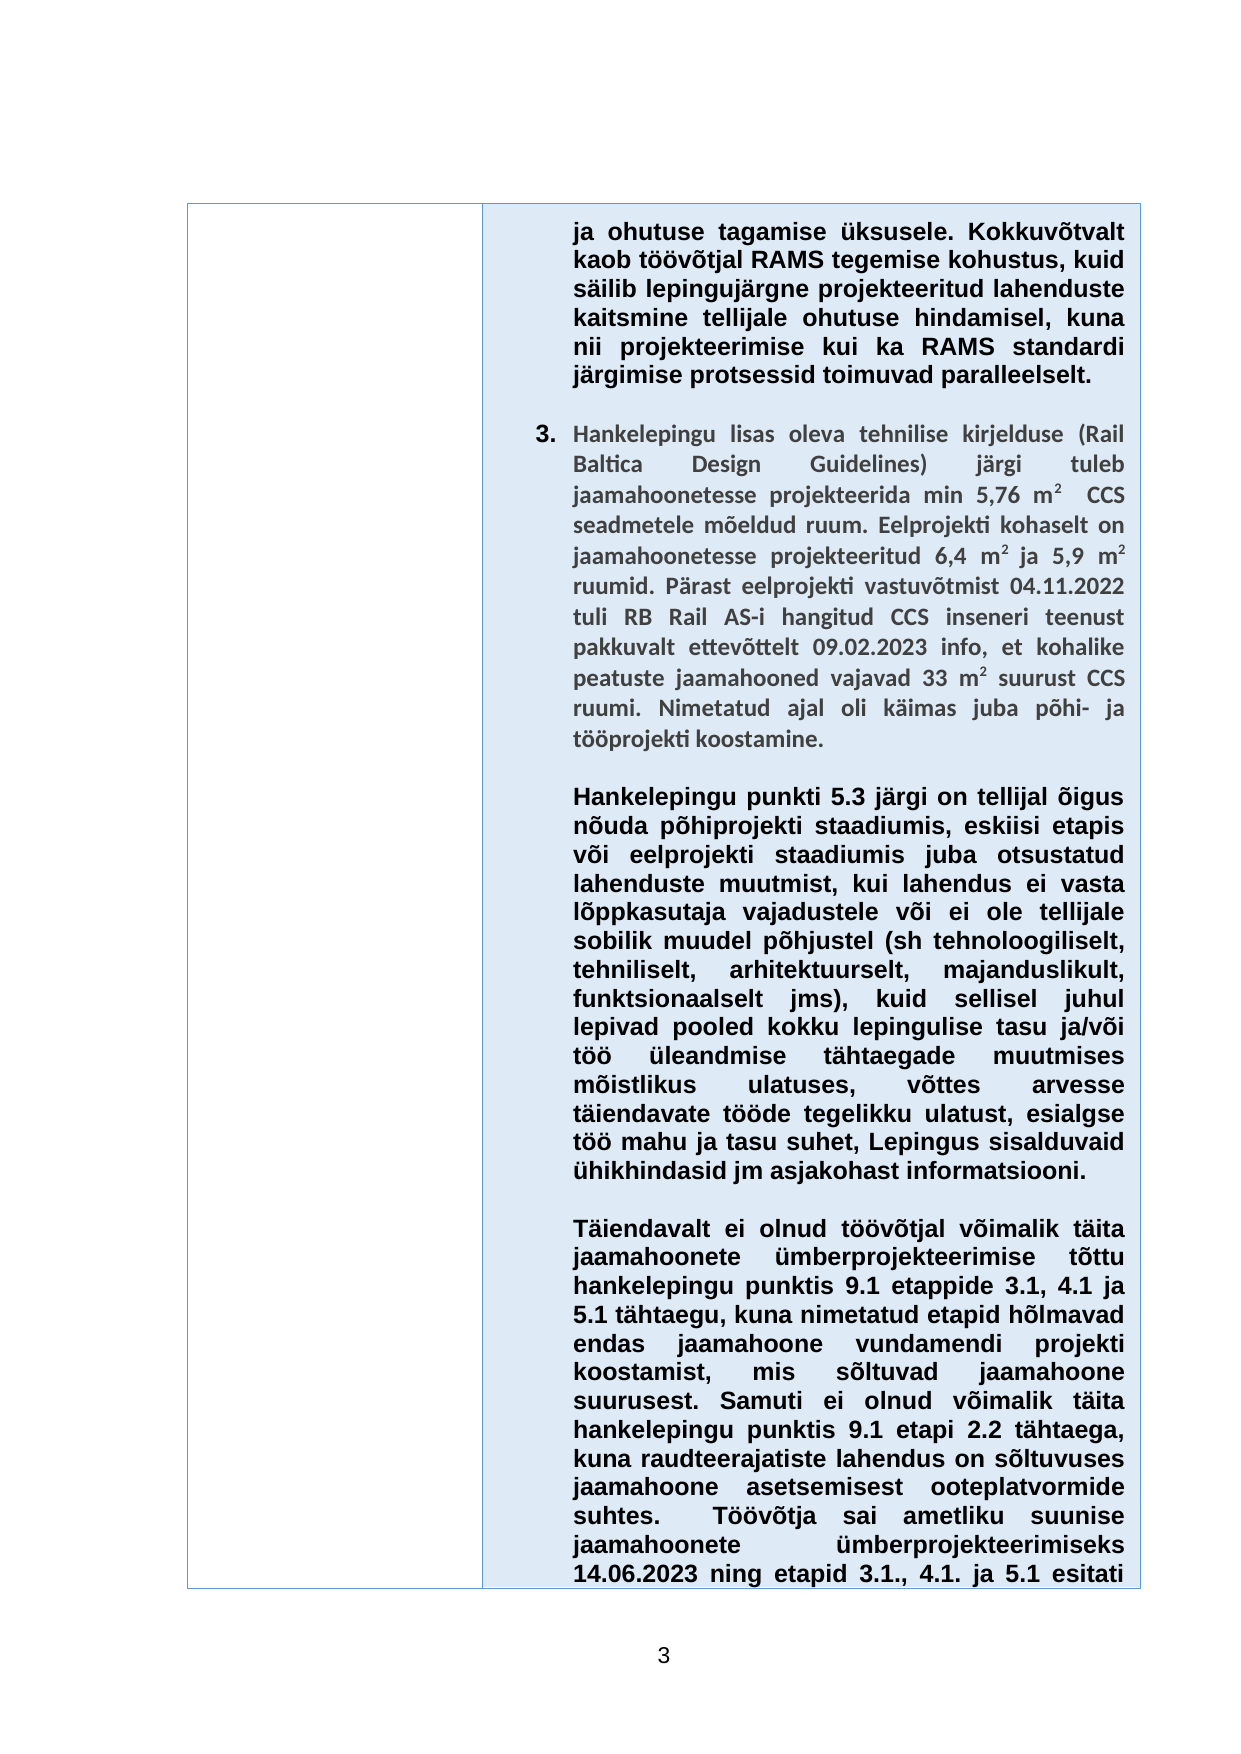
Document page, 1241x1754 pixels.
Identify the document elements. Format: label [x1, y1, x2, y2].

table_cell [188, 204, 482, 1587]
table_cell [483, 204, 1140, 1587]
